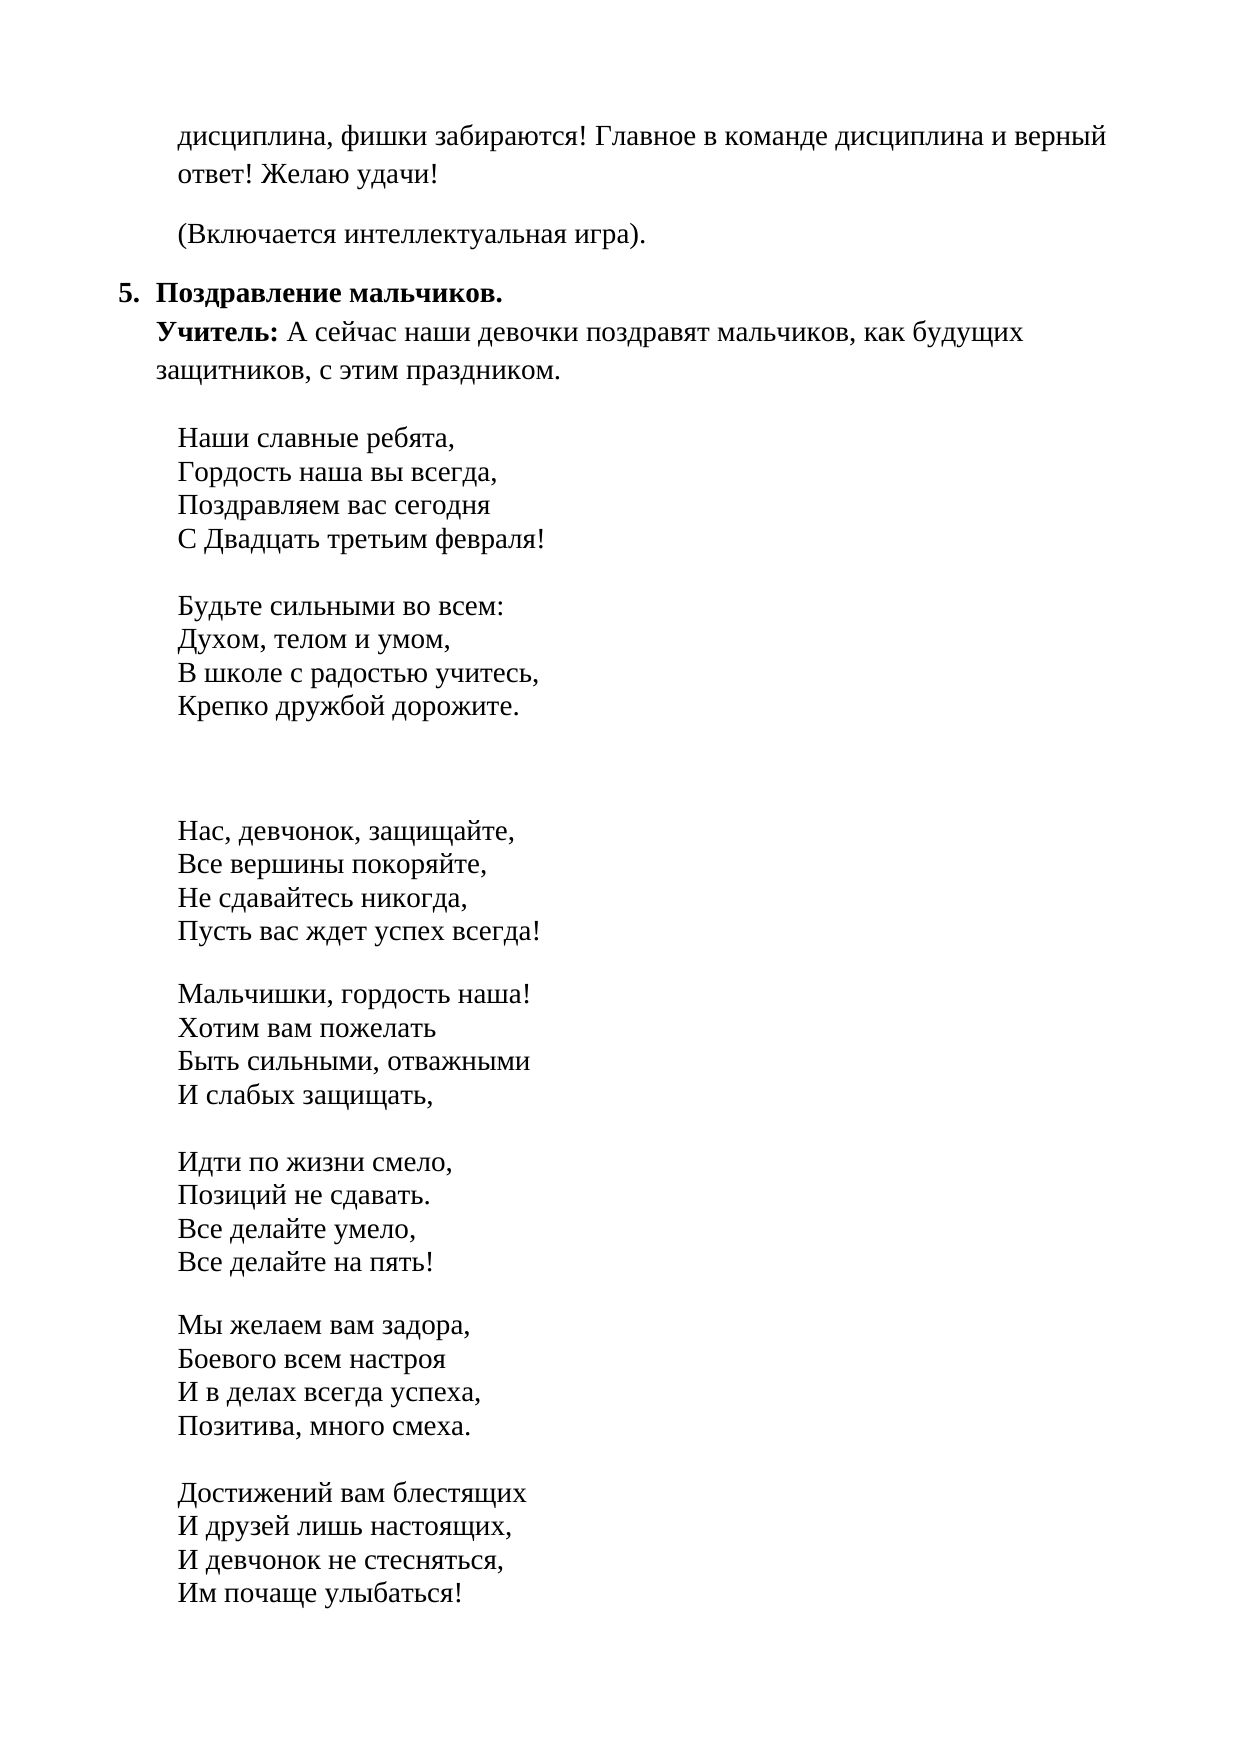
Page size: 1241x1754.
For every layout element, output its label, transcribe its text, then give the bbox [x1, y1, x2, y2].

text Наши славные ребята, Гордость наша вы всегда, Поздравляем вас сегодня С Двадцать третьим февраля! Будьте сильными во всем: Духом, телом и умом, В школе с радостью учитесь, Крепко дружбой дорожите. [177, 420, 1152, 784]
text Мы желаем вам задора, Боевого всем настроя И в делах всегда успеха, Позитива, много смеха. Достижений вам блестящих И друзей лишь настоящих, И девчонок не стесняться, Им почаще улыбаться! [177, 1307, 1152, 1609]
list Учитель: А сейчас наши девочки поздравят мальчиков, как будущих защитников, с этим праздником. [156, 314, 1152, 386]
text (Включается интеллектуальная игра). [177, 216, 1152, 249]
list Поздравление мальчиков. [118, 275, 1152, 309]
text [177, 118, 1152, 190]
text Мальчишки, гордость наша! Хотим вам пожелать Быть сильными, отважными И слабых защищать, Идти по жизни смело, Позиций не сдавать. Все делайте умело, Все делайте на пять! [177, 976, 1152, 1278]
text Нас, девчонок, защищайте, Все вершины покоряйте, Не сдавайтесь никогда, Пусть вас ждет успех всегда! [177, 813, 1152, 947]
